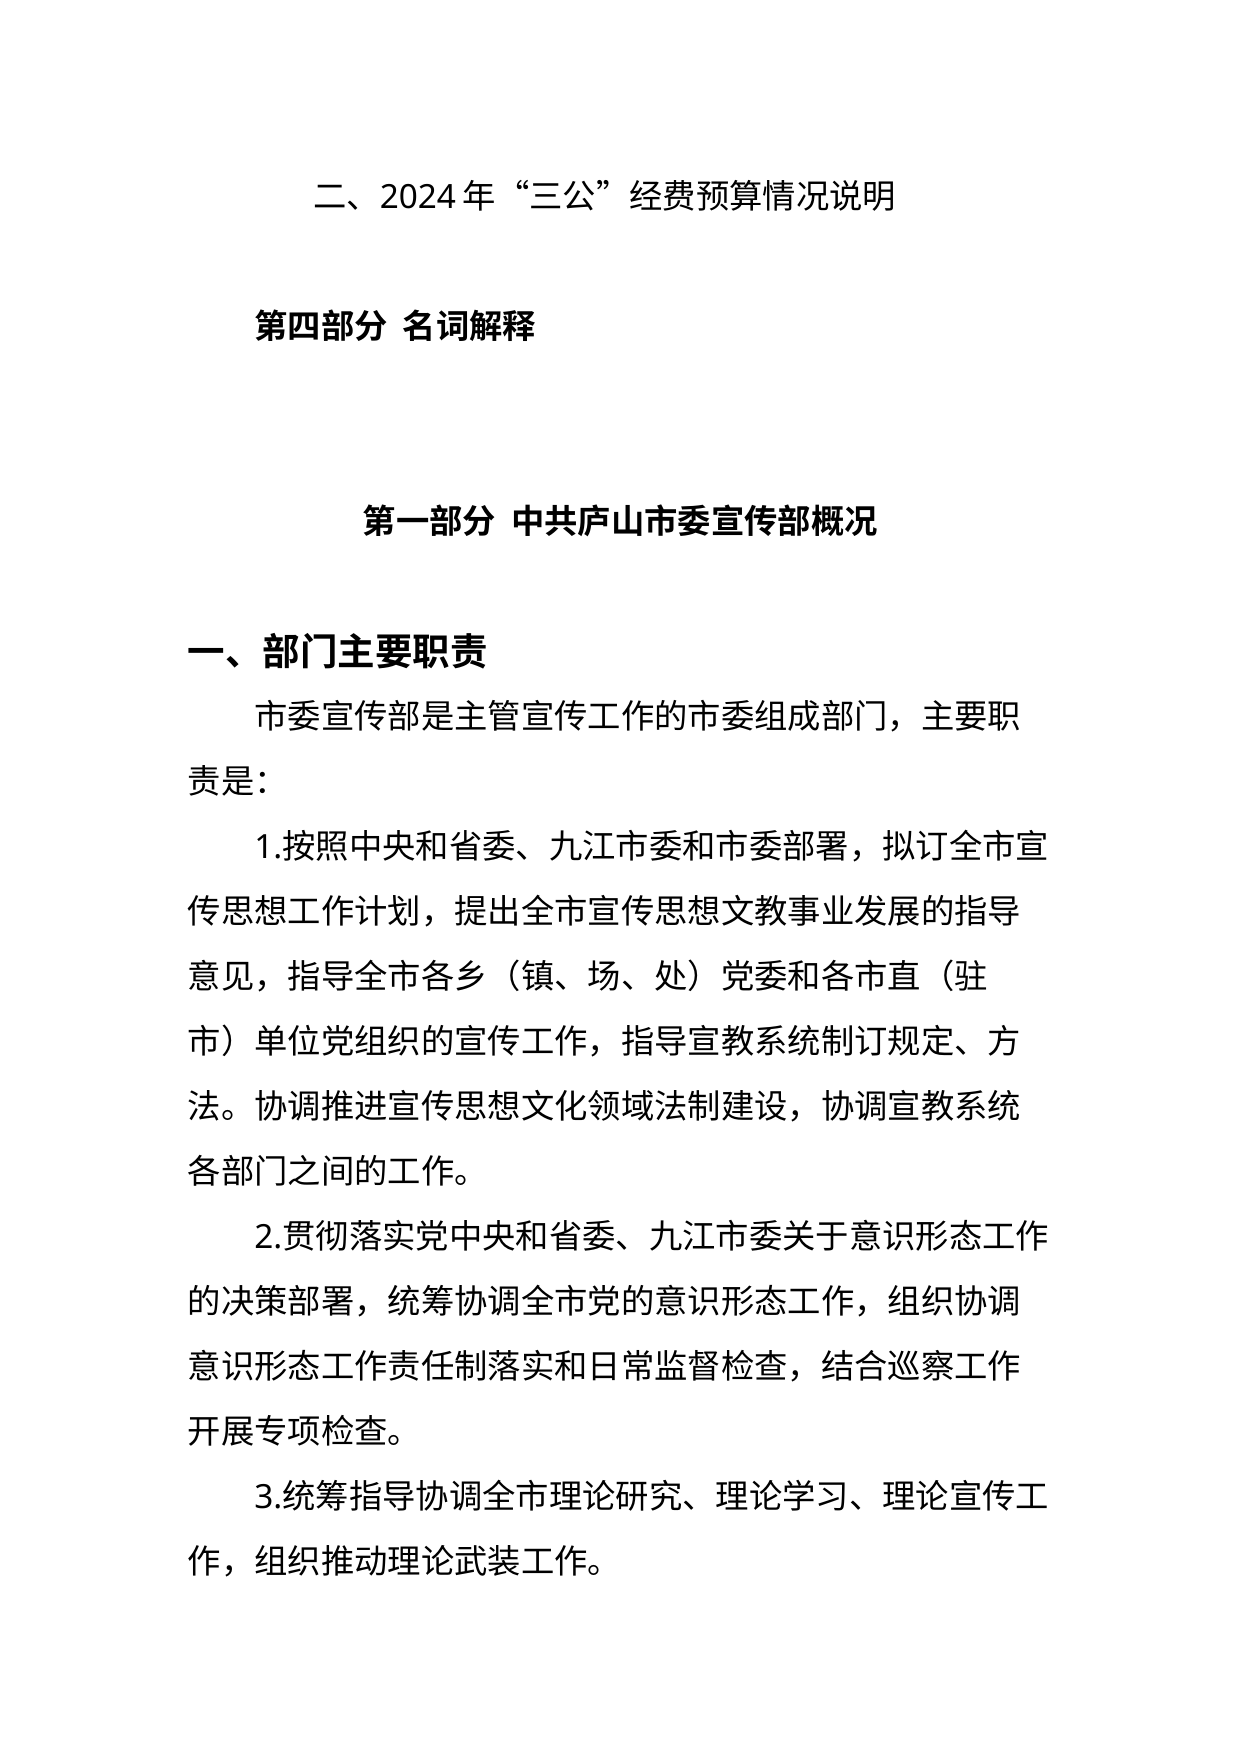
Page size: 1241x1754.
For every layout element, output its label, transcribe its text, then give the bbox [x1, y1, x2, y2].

text 1.按照中央和省委、九江市委和市委部署，拟订全市宣传思想工作计划，提出全市宣传思想文教事业发展的指导意见，指导全市各乡（镇、场、处）党委和各市直（驻市）单位党组织的宣传工作，指导宣教系统制订规定、方法。协调推进宣传思想文化领域法制建设，协调宣教系统各部门之间的工作。 [187, 812, 1053, 1202]
text 第一部分 中共庐山市委宣传部概况 [187, 487, 1053, 552]
text 3.统筹指导协调全市理论研究、理论学习、理论宣传工作，组织推动理论武装工作。 [187, 1462, 1053, 1592]
text 一、部门主要职责 [187, 617, 1053, 682]
text 二、2024年“三公”经费预算情况说明 [187, 162, 1053, 227]
text 第四部分 名词解释 [187, 292, 1053, 357]
text 2.贯彻落实党中央和省委、九江市委关于意识形态工作的决策部署，统筹协调全市党的意识形态工作，组织协调意识形态工作责任制落实和日常监督检查，结合巡察工作开展专项检查。 [187, 1202, 1053, 1462]
text 市委宣传部是主管宣传工作的市委组成部门，主要职责是： [187, 682, 1053, 812]
